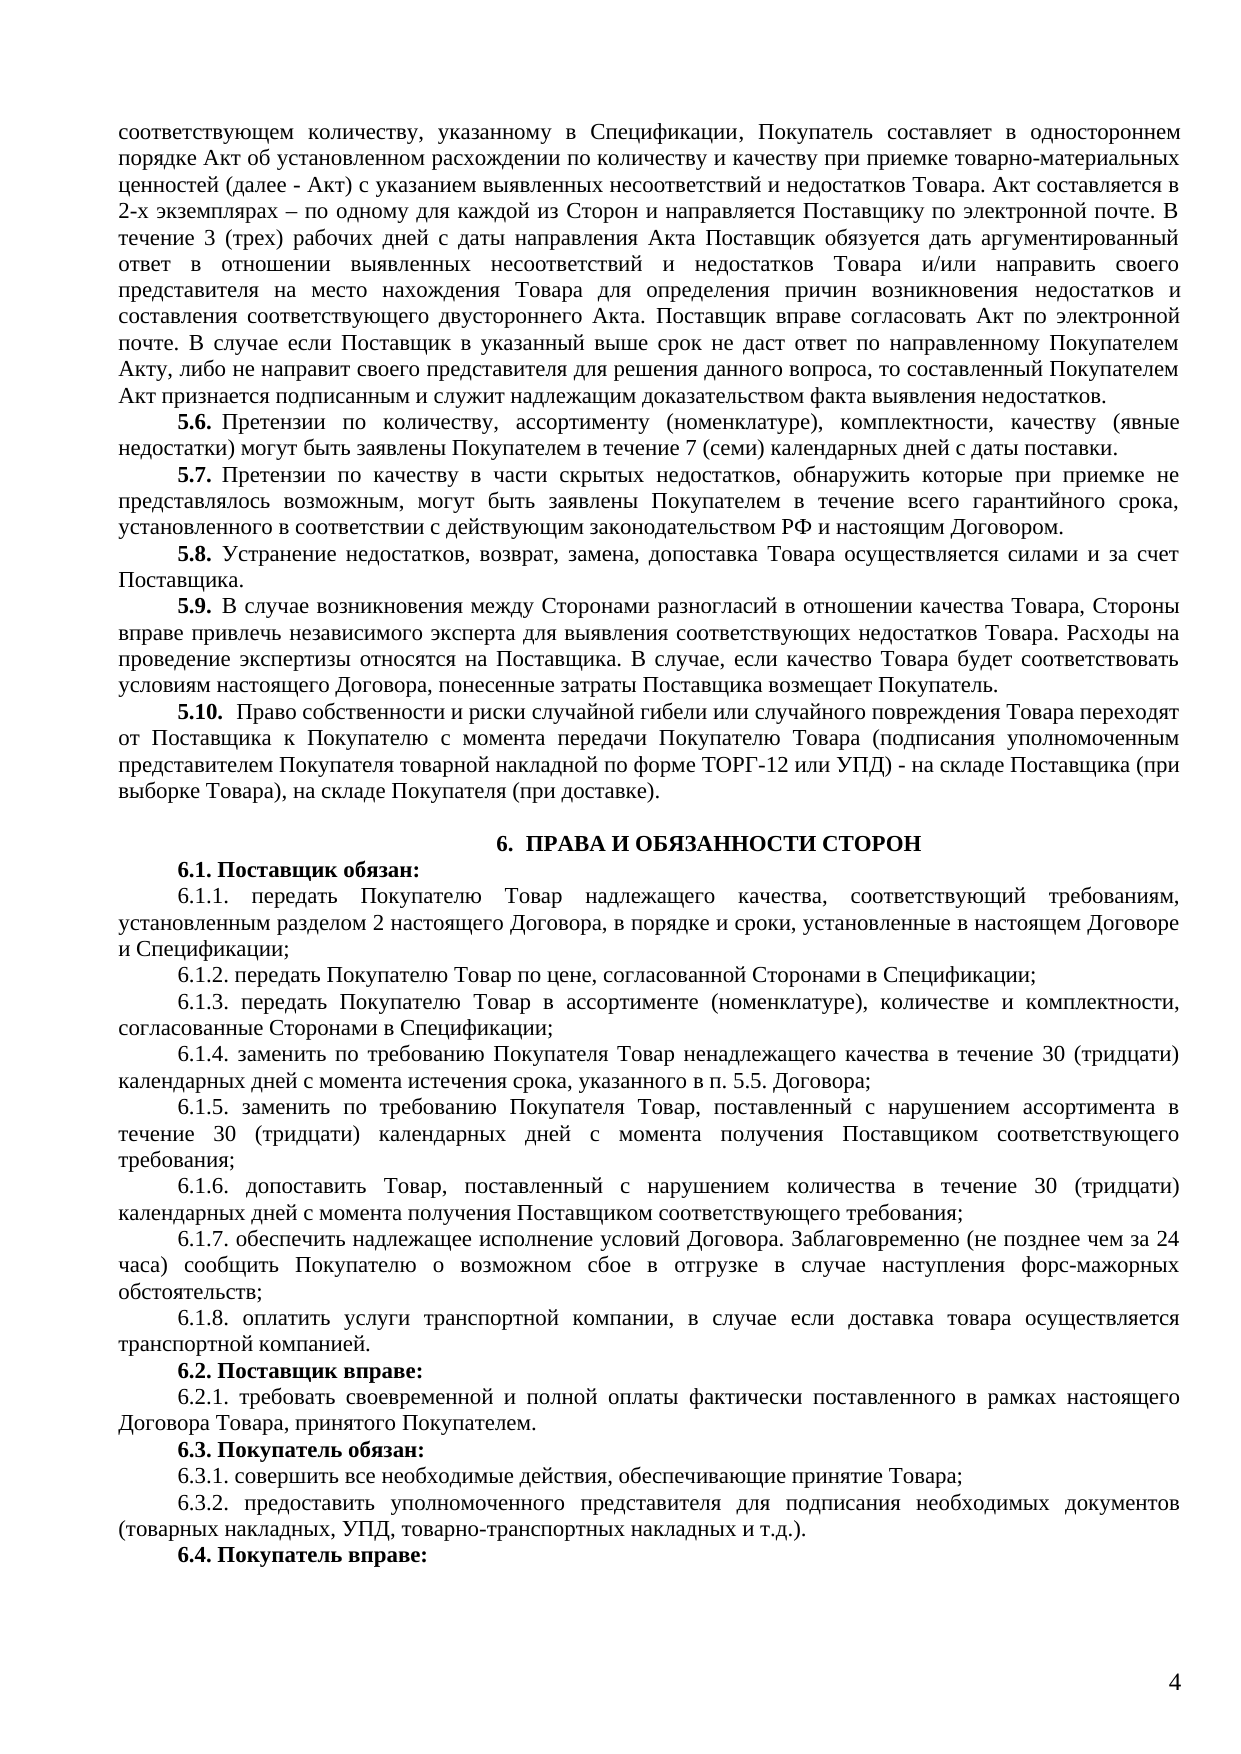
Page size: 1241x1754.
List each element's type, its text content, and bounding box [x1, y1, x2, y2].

list ПРАВА И ОБЯЗАННОСТИ СТОРОН [118, 830, 1181, 856]
text 6.1.4. заменить по требованию Покупателя Товар ненадлежащего качества в течение 30 (тридцати) календарных дней с момента истечения срока, указанного в п. 5.5. Договора; [118, 1041, 1181, 1093]
text 6.1.2. передать Покупателю Товар по цене, согласованной Сторонами в Спецификации; [118, 961, 1181, 988]
list Устранение недостатков, возврат, замена, допоставка Товара осуществляется силами и за счет Поставщика. [118, 540, 1181, 592]
text 6.1.3. передать Покупателю Товар в ассортименте (номенклатуре), количестве и комплектности, согласованные Сторонами в Спецификации; [118, 988, 1181, 1041]
text 6.1.6. допоставить Товар, поставленный с нарушением количества в течение 30 (тридцати) календарных дней с момента получения Поставщиком соответствующего требования; [118, 1172, 1181, 1225]
text 6.3.2. предоставить уполномоченного представителя для подписания необходимых документов (товарных накладных, УПД, товарно-транспортных накладных и т.д.). [118, 1488, 1181, 1541]
text 6.1.1. передать Покупателю Товар надлежащего качества, соответствующий требованиям, установленным разделом 2 настоящего Договора, в порядке и сроки, установленные в настоящем Договоре и Спецификации; [118, 882, 1181, 961]
list Претензии по количеству, ассортименту (номенклатуре), комплектности, качеству (явные недостатки) могут быть заявлены Покупателем в течение 7 (семи) календарных дней с даты поставки. [118, 408, 1181, 461]
text 6.2. Поставщик вправе: [118, 1357, 1181, 1383]
text 6.3.1. совершить все необходимые действия, обеспечивающие принятие Товара; [118, 1462, 1181, 1488]
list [118, 118, 1181, 408]
list В случае возникновения между Сторонами разногласий в отношении качества Товара, Стороны вправе привлечь независимого эксперта для выявления соответствующих недостатков Товара. Расходы на проведение экспертизы относятся на Поставщика. В случае, если качество Товара будет соответствовать условиям настоящего Договора, понесенные затраты Поставщика возмещает Покупатель. [118, 592, 1181, 698]
text 6.1.5. заменить по требованию Покупателя Товар, поставленный с нарушением ассортимента в течение 30 (тридцати) календарных дней с момента получения Поставщиком соответствующего требования; [118, 1093, 1181, 1172]
text 6.1.7. обеспечить надлежащее исполнение условий Договора. Заблаговременно (не позднее чем за 24 часа) сообщить Покупателю о возможном сбое в отгрузке в случае наступления форс-мажорных обстоятельств; [118, 1225, 1181, 1304]
text 6.1.8. оплатить услуги транспортной компании, в случае если доставка товара осуществляется транспортной компанией. [118, 1304, 1181, 1357]
text 6.1. Поставщик обязан: [118, 856, 1181, 882]
list Право собственности и риски случайной гибели или случайного повреждения Товара переходят от Поставщика к Покупателю с момента передачи Покупателю Товара (подписания уполномоченным представителем Покупателя товарной накладной по форме ТОРГ-12 или УПД) - на складе Поставщика (при выборке Товара), на складе Покупателя (при доставке). [118, 698, 1181, 803]
text 6.3. Покупатель обязан: [118, 1436, 1181, 1462]
list Претензии по качеству в части скрытых недостатков, обнаружить которые при приемке не представлялось возможным, могут быть заявлены Покупателем в течение всего гарантийного срока, установленного в соответствии с действующим законодательством РФ и настоящим Договором. [118, 461, 1181, 540]
text 6.4. Покупатель вправе: [118, 1541, 1181, 1568]
text 6.2.1. требовать своевременной и полной оплаты фактически поставленного в рамках настоящего Договора Товара, принятого Покупателем. [118, 1383, 1181, 1436]
